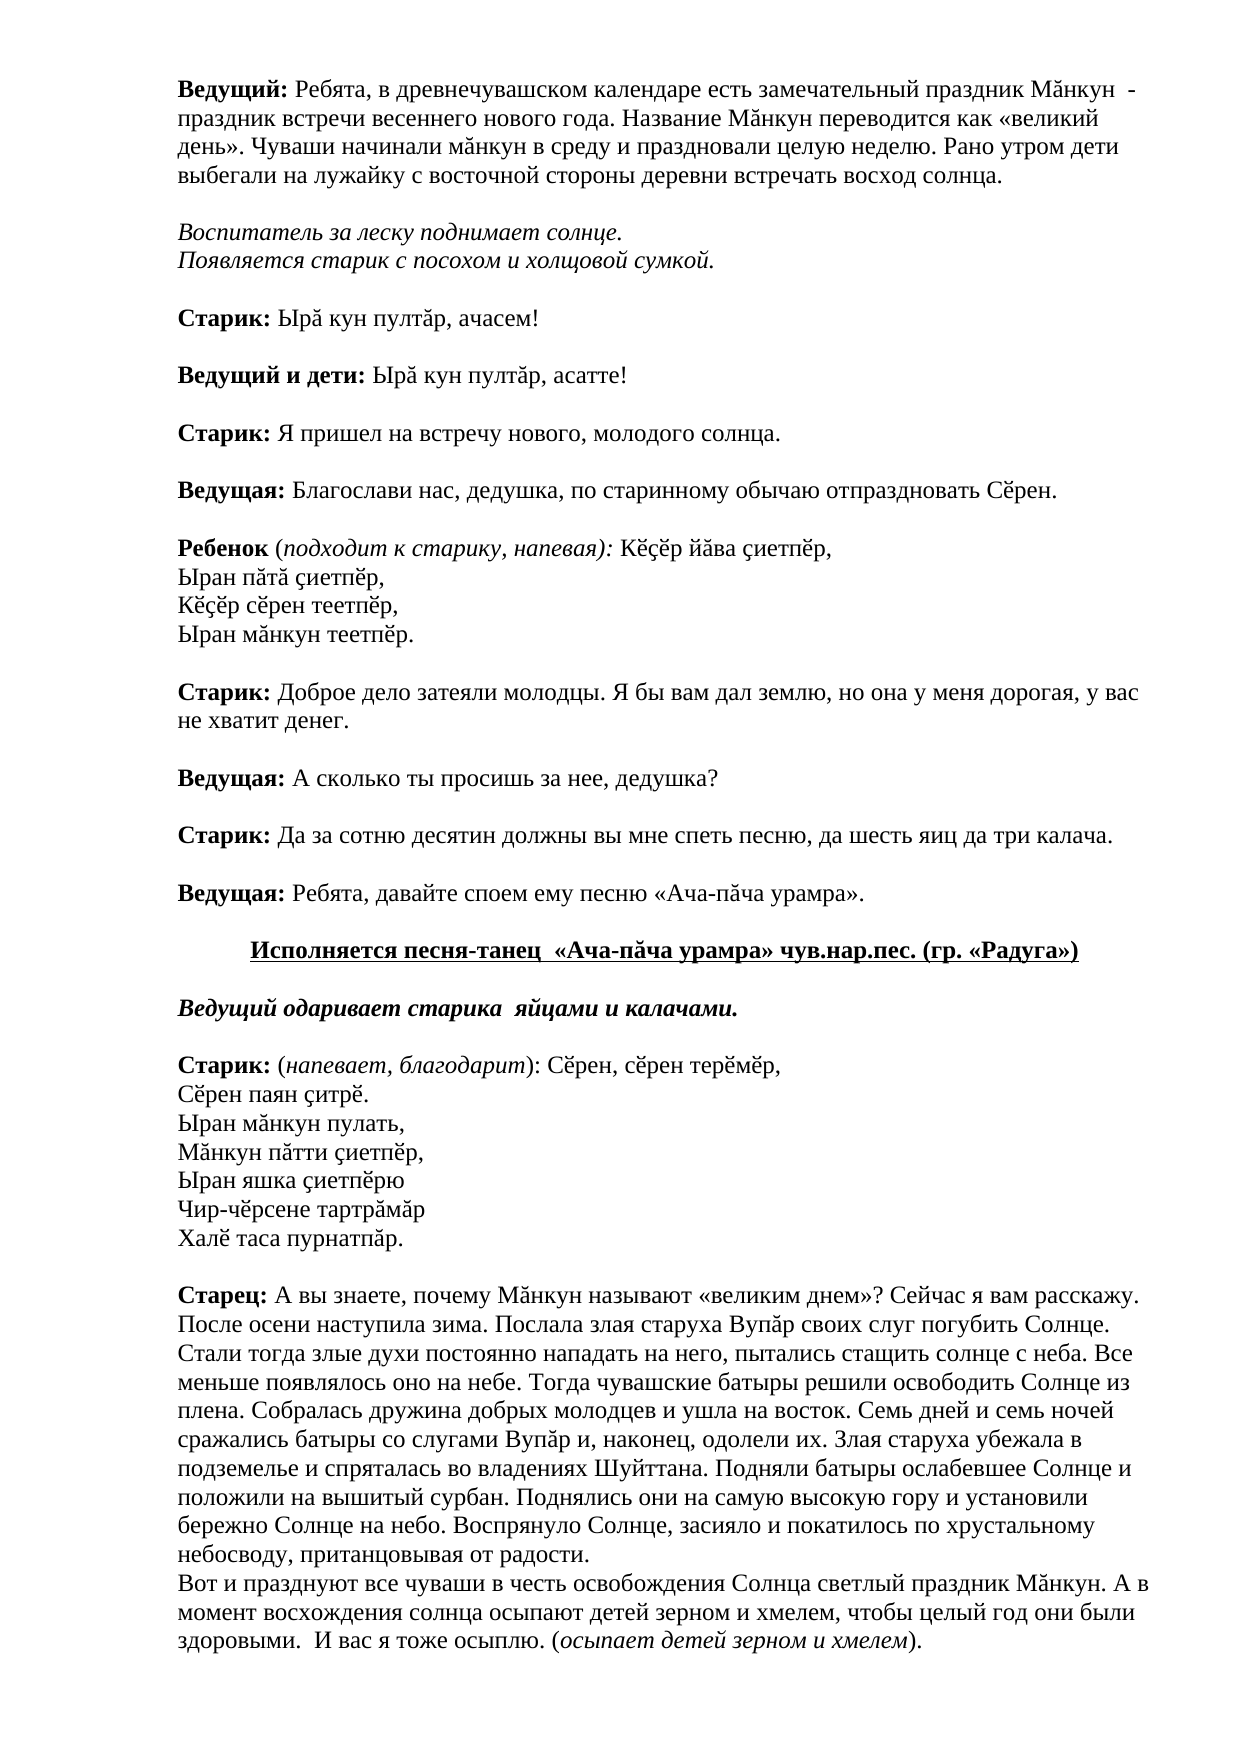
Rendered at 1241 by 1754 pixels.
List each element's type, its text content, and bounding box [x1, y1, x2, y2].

text Сӗрен паян ҫитрӗ. [177, 1079, 1152, 1108]
text Кӗҫӗр сӗрен теетпӗр, [177, 591, 1152, 619]
text После осени наступила зима. Послала злая старуха Вупăр своих слуг погубить Солнце. Стали тогда злые духи постоянно нападать на него, пытались стащить солнце с неба. Все меньше появлялось оно на небе. Тогда чувашские батыры решили освободить Солнце из плена. Собралась дружина добрых молодцев и ушла на восток. Семь дней и семь ночей сражались батыры со слугами Вупăр и, наконец, одолели их. Злая старуха убежала в подземелье и спряталась во владениях Шуйттана. Подняли батыры ослабевшее Солнце и положили на вышитый сурбан. Поднялись они на самую высокую гору и установили бережно Солнце на небо. Воспрянуло Солнце, засияло и покатилось по хрустальному небосводу, пританцовывая от радости. [177, 1309, 1152, 1568]
text Старик: Я пришел на встречу нового, молодого солнца. [177, 418, 1152, 447]
text Ыран мăнкун теетпӗр. [177, 619, 1152, 648]
text Воспитатель за леску поднимает солнце. [177, 217, 1152, 246]
text Ведущий и дети: Ырă кун пултăр, асатте! [177, 361, 1152, 389]
text Ведущий одаривает старика яйцами и калачами. [177, 993, 1152, 1022]
text Ыран мăнкун пулать, [177, 1108, 1152, 1137]
text Старик: Ырă кун пултăр, ачасем! [177, 303, 1152, 332]
text Ребенок (подходит к старику, напевая): Кӗҫӗр йăва ҫиетпӗр, [177, 533, 1152, 562]
text Мăнкун пăтти ҫиетпӗр, [177, 1137, 1152, 1166]
text Чир-чӗрсене тартрăмăр [177, 1194, 1152, 1223]
text Старик: (напевает, благодарит): Сӗрен, сӗрен терӗмӗр, [177, 1051, 1152, 1079]
text Ведущая: А сколько ты просишь за нее, дедушка? [177, 763, 1152, 792]
text Ведущая: Благослави нас, дедушка, по старинному обычаю отпраздновать Сӗрен. [177, 476, 1152, 504]
text Появляется старик с посохом и холщовой сумкой. [177, 246, 1152, 274]
text Старец: А вы знаете, почему Мăнкун называют «великим днем»? Сейчас я вам расскажу. [177, 1281, 1152, 1309]
text Исполняется песня-танец «Ача-пăча урамра» чув.нар.пес. (гр. «Радуга») [177, 936, 1152, 964]
text Ведущий: Ребята, в древнечувашском календаре есть замечательный праздник Мăнкун - праздник встречи весеннего нового года. Название Мăнкун переводится как «великий день». Чуваши начинали мăнкун в среду и праздновали целую неделю. Рано утром дети выбегали на лужайку с восточной стороны деревни встречать восход солнца. [177, 74, 1152, 189]
text Старик: Доброе дело затеяли молодцы. Я бы вам дал землю, но она у меня дорогая, у вас не хватит денег. [177, 677, 1152, 734]
text Ведущая: Ребята, давайте споем ему песню «Ача-пăча урамра». [177, 878, 1152, 907]
text Ыран пăтă ҫиетпӗр, [177, 562, 1152, 591]
text Халӗ таса пурнатпăр. [177, 1223, 1152, 1252]
text Ыран яшка ҫиетпӗрю [177, 1166, 1152, 1194]
text Вот и празднуют все чуваши в честь освобождения Солнца светлый праздник Мăнкун. А в момент восхождения солнца осыпают детей зерном и хмелем, чтобы целый год они были здоровыми. И вас я тоже осыплю. (осыпает детей зерном и хмелем). [177, 1568, 1152, 1654]
text Старик: Да за сотню десятин должны вы мне спеть песню, да шесть яиц да три калача. [177, 821, 1152, 849]
